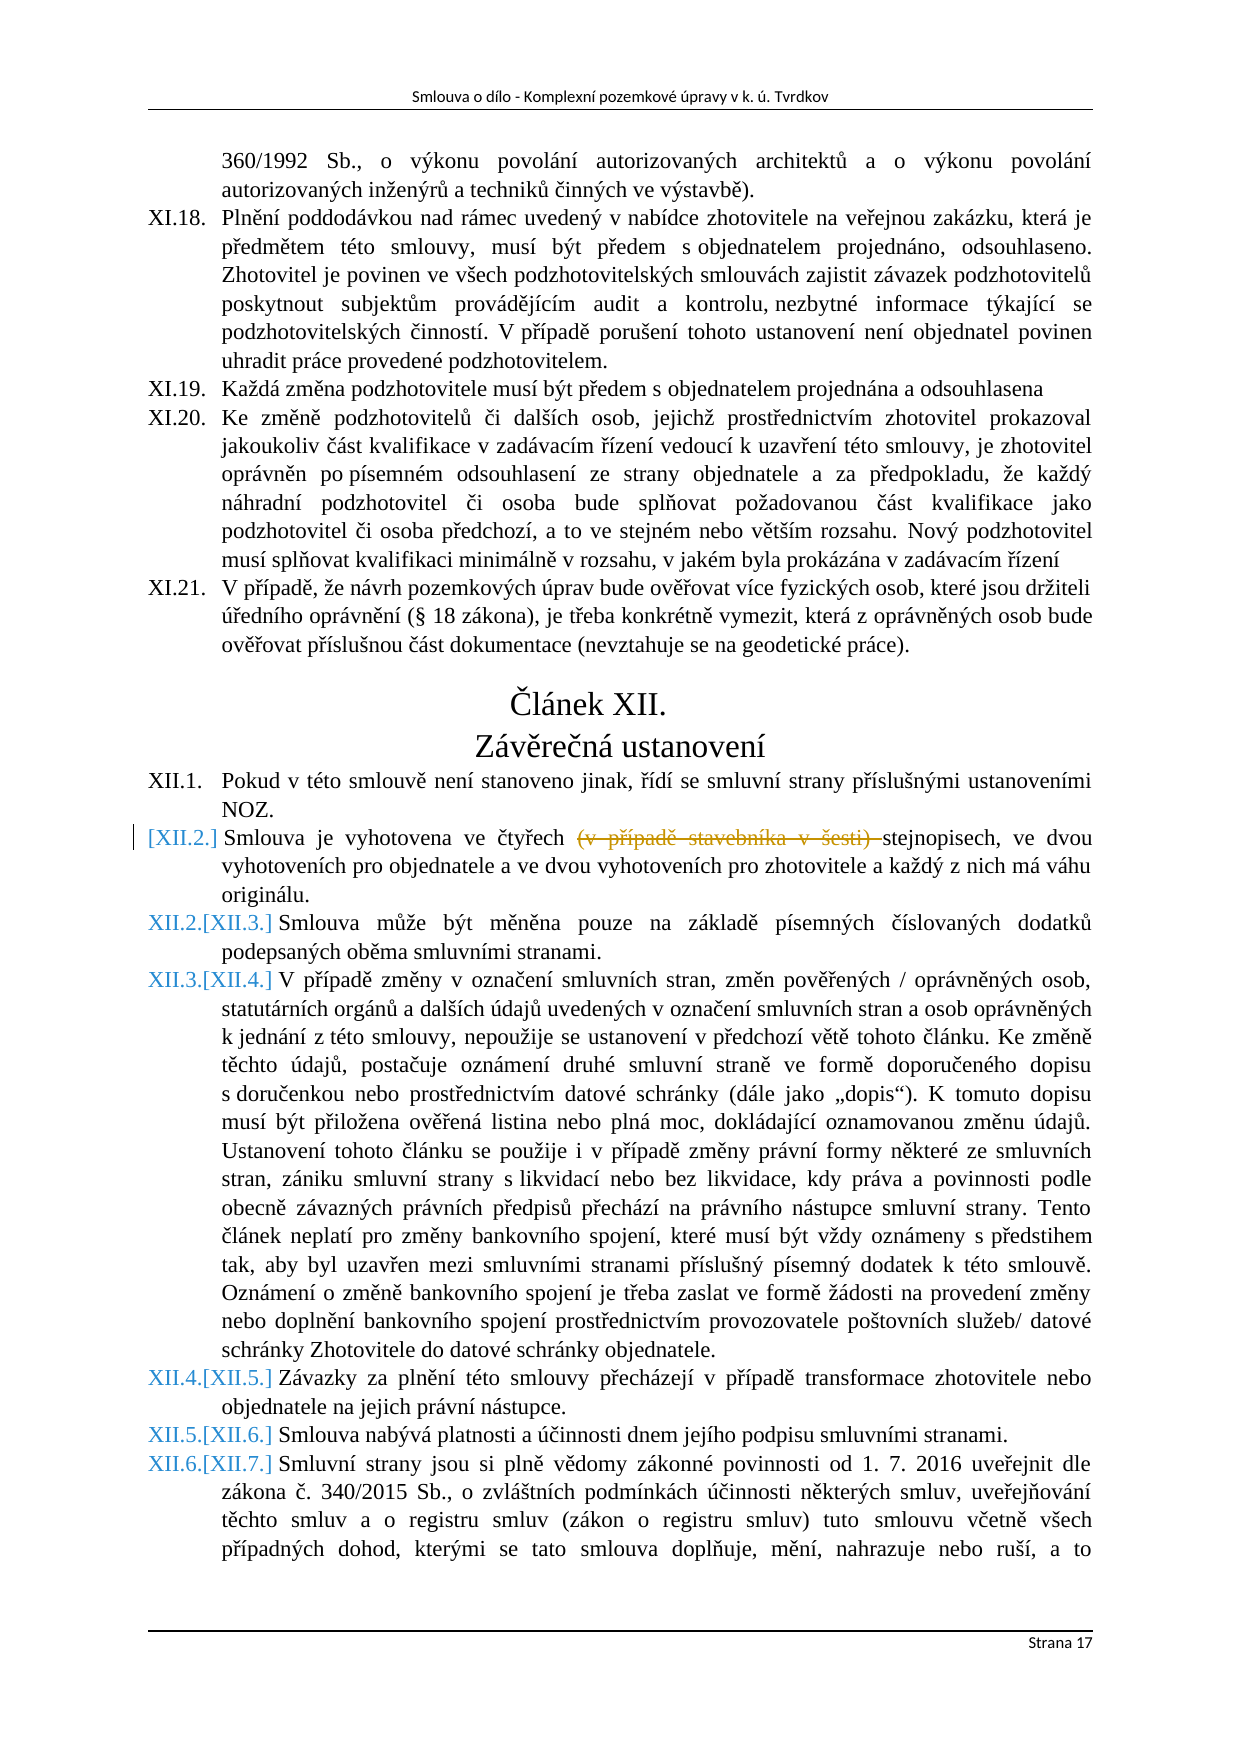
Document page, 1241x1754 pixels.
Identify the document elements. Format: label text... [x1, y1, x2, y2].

list Ke změně podzhotovitelů či dalších osob, jejichž prostřednictvím zhotovitel prokazoval jakoukoliv část kvalifikace v zadávacím řízení vedoucí k uzavření této smlouvy, je zhotovitel oprávněn po písemném odsouhlasení ze strany objednatele a za předpokladu, že každý náhradní podzhotovitel či osoba bude splňovat požadovanou část kvalifikace jako podzhotovitel či osoba předchozí, a to ve stejném nebo větším rozsahu. Nový podzhotovitel musí splňovat kvalifikaci minimálně v rozsahu, v jakém byla prokázána v zadávacím řízení [148, 403, 1093, 572]
list Smlouva může být měněna pouze na základě písemných číslovaných dodatků podepsaných oběma smluvními stranami. [148, 909, 1093, 964]
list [148, 1450, 1093, 1561]
list Plnění poddodávkou nad rámec uvedený v nabídce zhotovitele na veřejnou zakázku, která je předmětem této smlouvy, musí být předem s objednatelem projednáno, odsouhlaseno. Zhotovitel je povinen ve všech podzhotovitelských smlouvách zajistit závazek podzhotovitelů poskytnout subjektům provádějícím audit a kontrolu, nezbytné informace týkající se podzhotovitelských činností. V případě porušení tohoto ustanovení není objednatel povinen uhradit práce provedené podzhotovitelem. [148, 204, 1093, 373]
list Smlouva nabývá platnosti a účinnosti dnem jejího podpisu smluvními stranami. [148, 1421, 1093, 1448]
list Smlouva je vyhotovena ve čtyřech stejnopisech, ve dvou vyhotoveních pro objednatele a ve dvou vyhotoveních pro zhotovitele a každý z nich má váhu originálu. [148, 824, 1093, 907]
list Každá změna podzhotovitele musí být předem s objednatelem projednána a odsouhlasena [148, 375, 1093, 401]
list Pokud v této smlouvě není stanoveno jinak, řídí se smluvní strany příslušnými ustanoveními NOZ. [148, 767, 1093, 822]
list V případě změny v označení smluvních stran, změn pověřených / oprávněných osob, statutárních orgánů a dalších údajů uvedených v označení smluvních stran a osob oprávněných k jednání z této smlouvy, nepoužije se ustanovení v předchozí větě tohoto článku. Ke změně těchto údajů, postačuje oznámení druhé smluvní straně ve formě doporučeného dopisu s doručenkou nebo prostřednictvím datové schránky (dále jako „dopis“). K tomuto dopisu musí být přiložena ověřená listina nebo plná moc, dokládající oznamovanou změnu údajů. Ustanovení tohoto článku se použije i v případě změny právní formy některé ze smluvních stran, zániku smluvní strany s likvidací nebo bez likvidace, kdy práva a povinnosti podle obecně závazných právních předpisů přechází na právního nástupce smluvní strany. Tento článek neplatí pro změny bankovního spojení, které musí být vždy oznámeny s předstihem tak, aby byl uzavřen mezi smluvními stranami příslušný písemný dodatek k této smlouvě. Oznámení o změně bankovního spojení je třeba zaslat ve formě žádosti na provedení změny nebo doplnění bankovního spojení prostřednictvím provozovatele poštovních služeb/ datové schránky Zhotovitele do datové schránky objednatele. [148, 966, 1093, 1362]
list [148, 148, 1093, 202]
subtitle Závěrečná ustanovení [148, 684, 1093, 764]
list Závazky za plnění této smlouvy přecházejí v případě transformace zhotovitele nebo objednatele na jejich právní nástupce. [148, 1364, 1093, 1419]
list V případě, že návrh pozemkových úprav bude ověřovat více fyzických osob, které jsou držiteli úředního oprávnění (§ 18 zákona), je třeba konkrétně vymezit, která z oprávněných osob bude ověřovat příslušnou část dokumentace (nevztahuje se na geodetické práce). [148, 574, 1093, 657]
